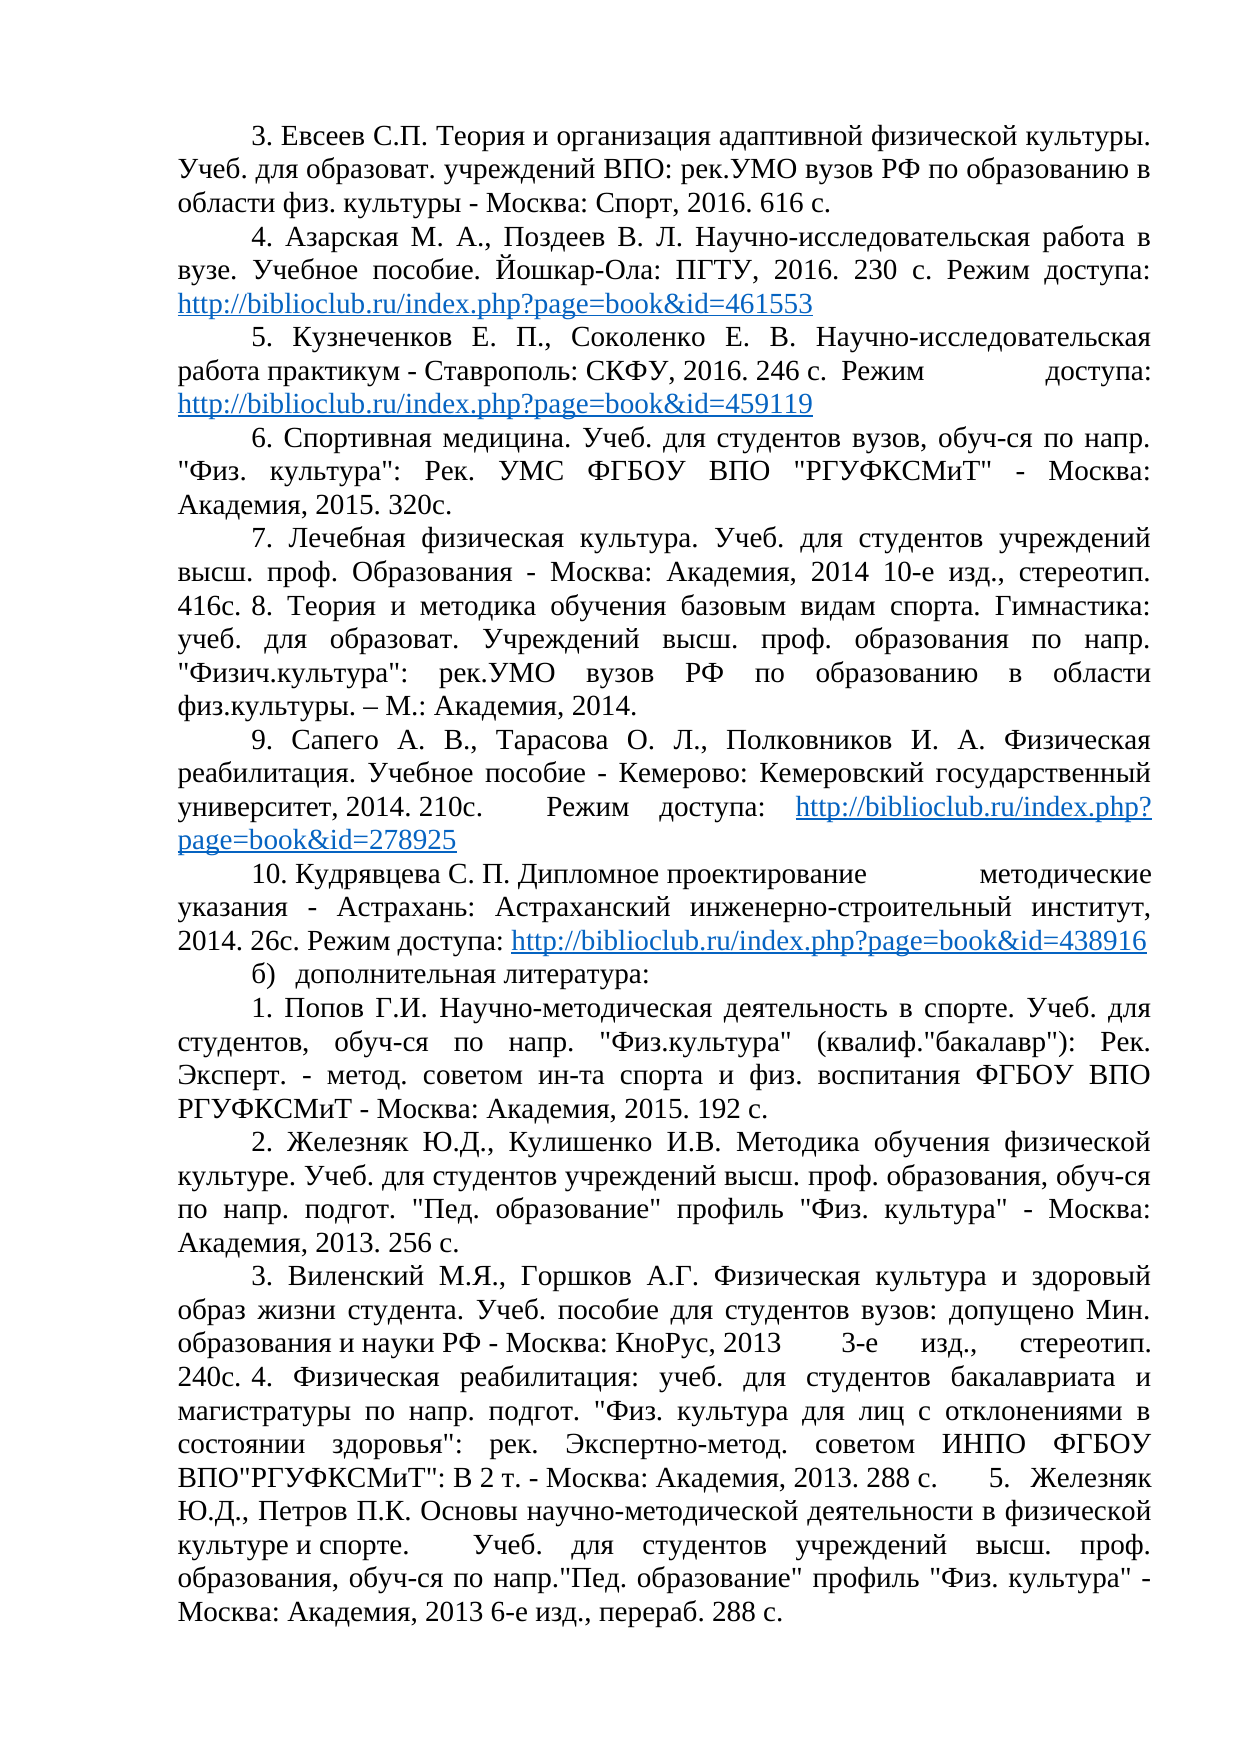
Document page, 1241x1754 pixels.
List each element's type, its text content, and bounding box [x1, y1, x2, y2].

text 1. Попов Г.И. Научно-методическая деятельность в спорте. Учеб. для студентов, обуч-ся по напр. "Физ.культура" (квалиф."бакалавр"): Рек. Эксперт. - метод. советом ин-та спорта и физ. воспитания ФГБОУ ВПО РГУФКСМиТ - Москва: Академия, 2015. 192 с. [177, 990, 1152, 1124]
text б) дополнительная литература: [177, 957, 1152, 990]
text 4. Азарская М. А., Поздеев В. Л. Научно-исследовательская работа в вузе. Учебное пособие. Йошкар-Ола: ПГТУ, 2016. 230 с. Режим доступа: http://biblioclub.ru/index.php?page=book&id=461553 [177, 219, 1152, 319]
text 5. Кузнеченков Е. П., Соколенко Е. В. Научно-исследовательская работа практикум - Ставрополь: СКФУ, 2016. 246 с. Режим доступа: http://biblioclub.ru/index.php?page=book&id=459119 [177, 319, 1152, 420]
text 10. Кудрявцева С. П. Дипломное проектирование методические указания - Астрахань: Астраханский инженерно-строительный институт, 2014. 26с. Режим доступа: http://biblioclub.ru/index.php?page=book&id=438916 [177, 856, 1152, 957]
text 3. Евсеев С.П. Теория и организация адаптивной физической культуры. Учеб. для образоват. учреждений ВПО: рек.УМО вузов РФ по образованию в области физ. культуры - Москва: Спорт, 2016. 616 с. [177, 118, 1152, 219]
text 9. Сапего А. В., Тарасова О. Л., Полковников И. А. Физическая реабилитация. Учебное пособие - Кемерово: Кемеровский государственный университет, 2014. 210с. Режим доступа: http://biblioclub.ru/index.php?page=book&id=278925 [177, 722, 1152, 856]
text 6. Спортивная медицина. Учеб. для студентов вузов, обуч-ся по напр. "Физ. культура": Рек. УМС ФГБОУ ВПО "РГУФКСМиТ" - Москва: Академия, 2015. 320с. [177, 420, 1152, 521]
text 3. Виленский М.Я., Горшков А.Г. Физическая культура и здоровый образ жизни студента. Учеб. пособие для студентов вузов: допущено Мин. образования и науки РФ - Москва: КноРус, 2013 3-е изд., стереотип. 240с. 4. Физическая реабилитация: учеб. для студентов бакалавриата и магистратуры по напр. подгот. "Физ. культура для лиц с отклонениями в состоянии здоровья": рек. Экспертно-метод. советом ИНПО ФГБОУ ВПО"РГУФКСМиТ": В 2 т. - Москва: Академия, 2013. 288 с. 5. Железняк Ю.Д., Петров П.К. Основы научно-методической деятельности в физической культуре и спорте. Учеб. для студентов учреждений высш. проф. образования, обуч-ся по напр."Пед. образование" профиль "Физ. культура" - Москва: Академия, 2013 6-е изд., перераб. 288 с. [177, 1258, 1152, 1627]
text 2. Железняк Ю.Д., Кулишенко И.В. Методика обучения физической культуре. Учеб. для студентов учреждений высш. проф. образования, обуч-ся по напр. подгот. "Пед. образование" профиль "Физ. культура" - Москва: Академия, 2013. 256 с. [177, 1124, 1152, 1258]
text 7. Лечебная физическая культура. Учеб. для студентов учреждений высш. проф. Образования - Москва: Академия, 2014 10-е изд., стереотип. 416с. 8. Теория и методика обучения базовым видам спорта. Гимнастика: учеб. для образоват. Учреждений высш. проф. образования по напр. "Физич.культура": рек.УМО вузов РФ по образованию в области физ.культуры. – М.: Академия, 2014. [177, 521, 1152, 722]
